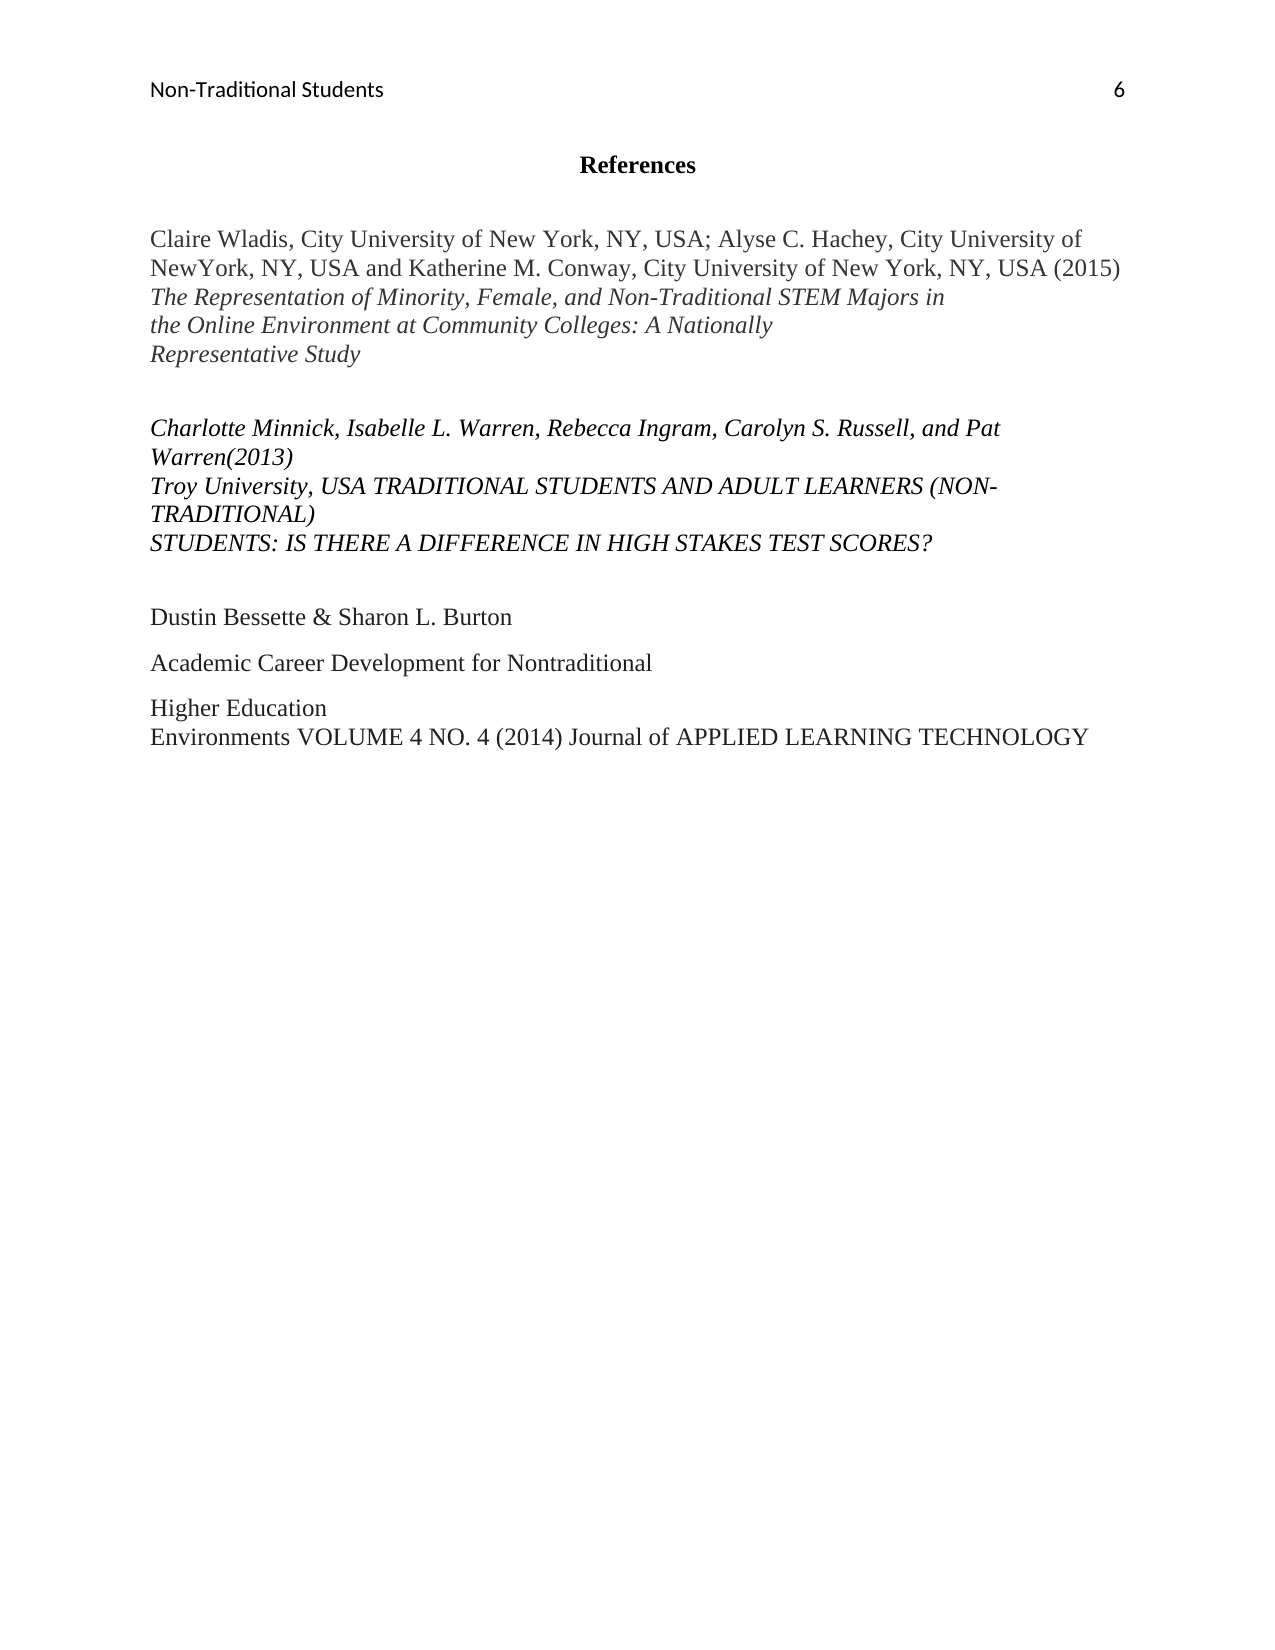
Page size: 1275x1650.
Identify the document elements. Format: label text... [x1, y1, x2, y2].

text Academic Career Development for Nontraditional [150, 648, 1125, 677]
text the Online Environment at Community Colleges: A Nationally [150, 310, 1125, 339]
text References [150, 150, 1125, 179]
text Representative Study [150, 339, 1125, 368]
text Higher Education [150, 693, 1125, 722]
text Dustin Bessette & Sharon L. Burton [150, 602, 1125, 631]
text Troy University, USA TRADITIONAL STUDENTS AND ADULT LEARNERS (NON-TRADITIONAL) [150, 471, 1125, 528]
text Charlotte Minnick, Isabelle L. Warren, Rebecca Ingram, Carolyn S. Russell, and Pat Warren(2013) [150, 413, 1125, 471]
text STUDENTS: IS THERE A DIFFERENCE IN HIGH STAKES TEST SCORES? [150, 528, 1125, 557]
text Environments VOLUME 4 NO. 4 (2014) Journal of APPLIED LEARNING TECHNOLOGY [150, 722, 1125, 751]
text Claire Wladis, City University of New York, NY, USA; Alyse C. Hachey, City University of NewYork, NY, USA and Katherine M. Conway, City University of New York, NY, USA (2015) The Representation of Minority, Female, and Non-Traditional STEM Majors in [150, 224, 1125, 310]
